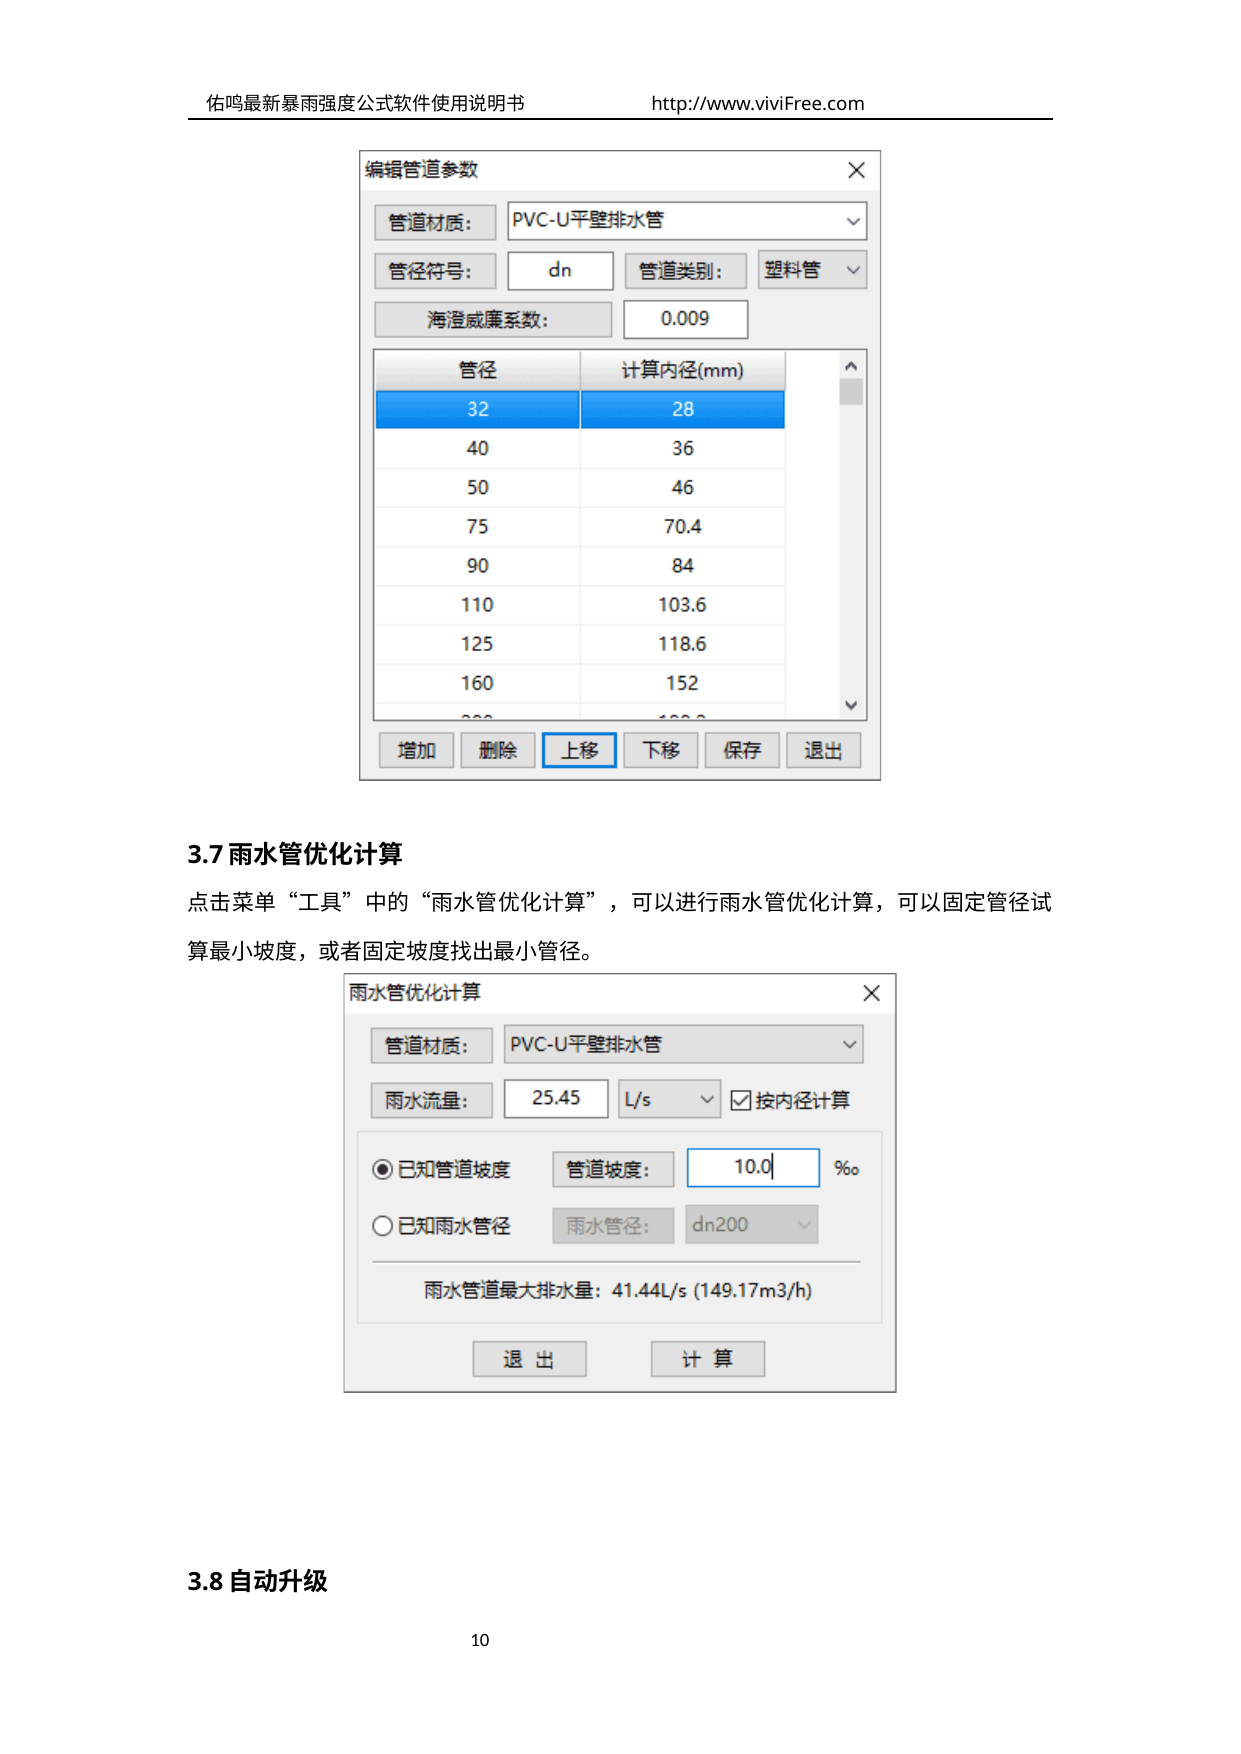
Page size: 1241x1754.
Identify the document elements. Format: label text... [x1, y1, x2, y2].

picture [343, 973, 897, 1393]
text 点击菜单“工具”中的“雨水管优化计算”，可以进行雨水管优化计算，可以固定管径试算最小坡度，或者固定坡度找出最小管径。 [187, 877, 1053, 974]
text 3.7雨水管优化计算 [187, 828, 1053, 877]
picture [359, 150, 882, 781]
text 3.8自动升级 [187, 1555, 1053, 1603]
